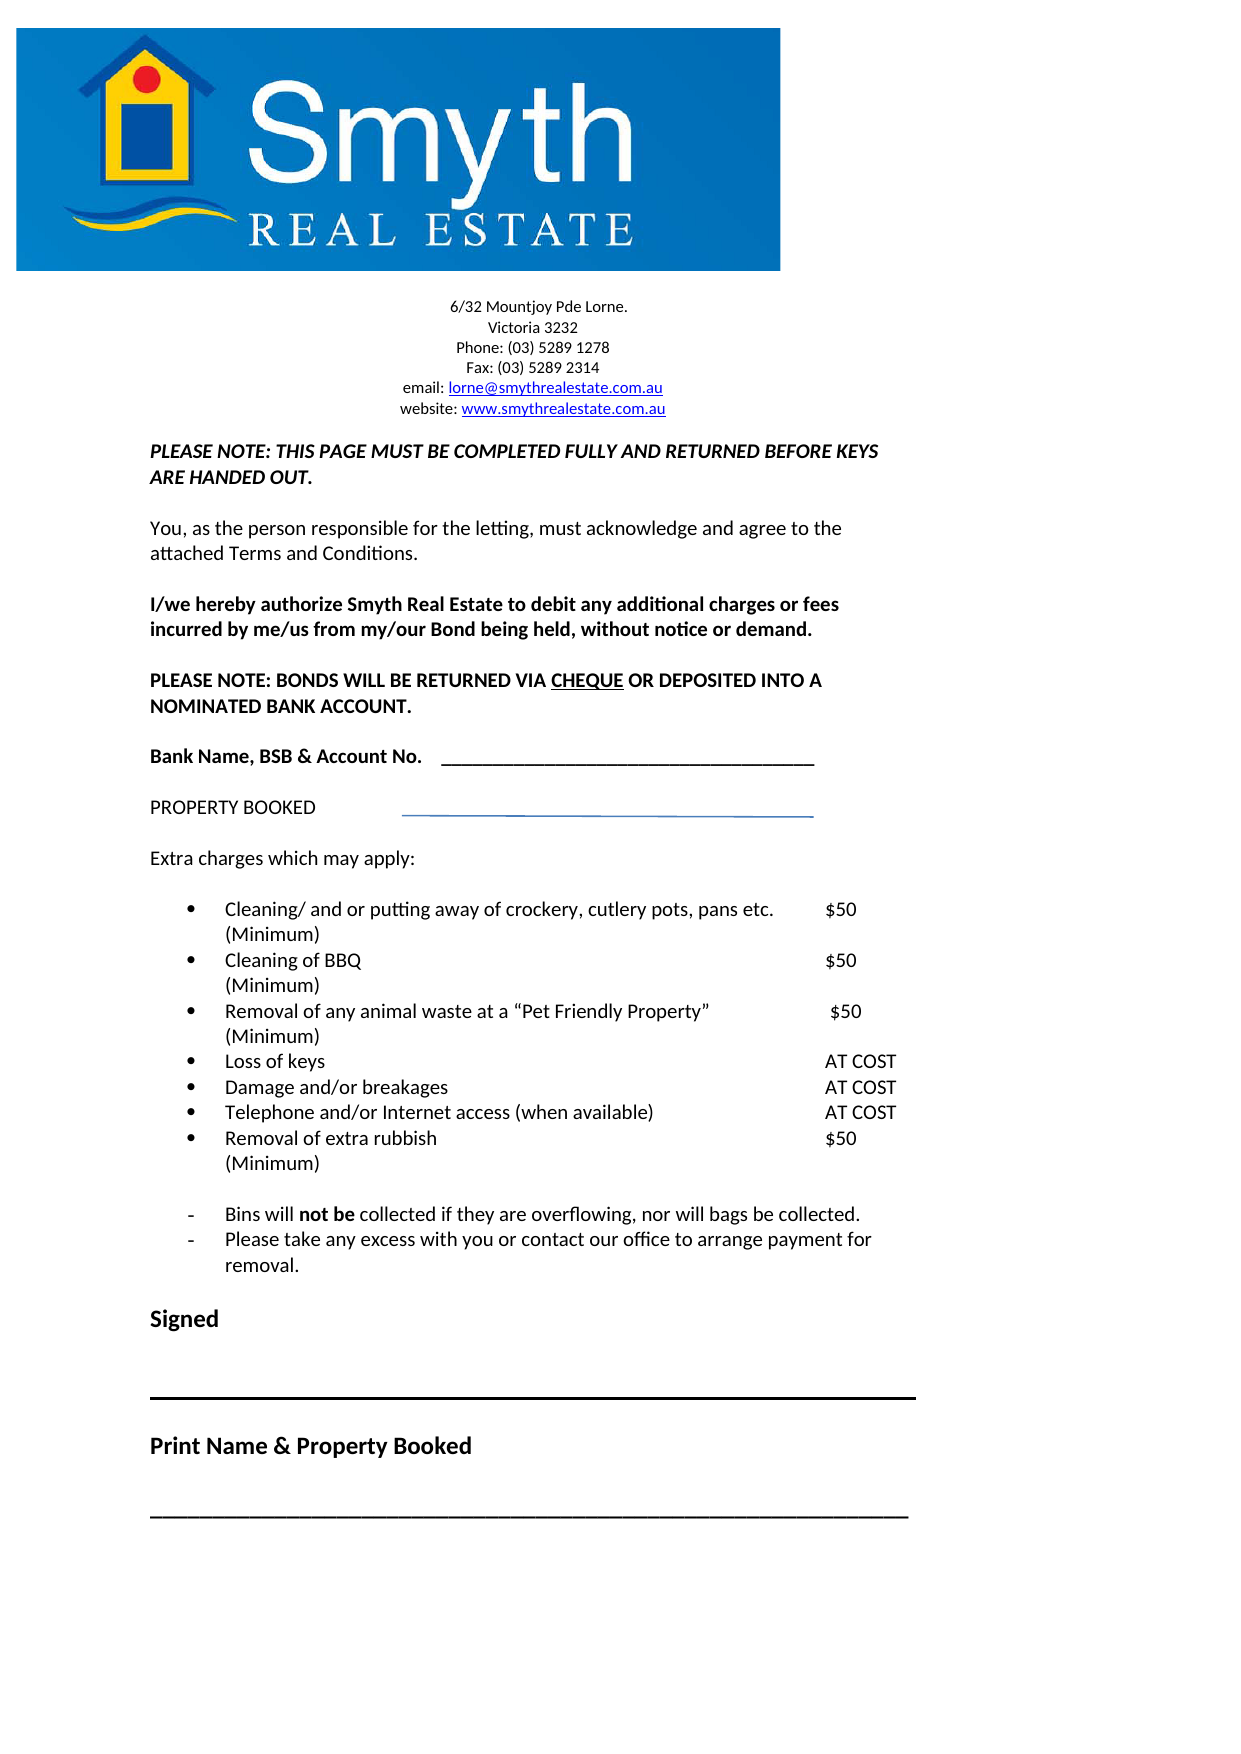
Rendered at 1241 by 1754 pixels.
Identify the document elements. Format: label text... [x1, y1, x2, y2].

list Damage and/or breakages AT COST [187, 1074, 916, 1099]
text email: lorne@smythrealestate.com.au [150, 378, 916, 398]
list Loss of keys AT COST [187, 1049, 916, 1074]
text website: www.smythrealestate.com.au [150, 398, 916, 418]
list Please take any excess with you or contact our office to arrange payment for removal. [187, 1227, 916, 1277]
list Cleaning of BBQ $50 [187, 947, 916, 972]
text Bank Name, BSB & Account No. ____________________________________ [150, 744, 916, 769]
text Victoria 3232 [150, 317, 916, 337]
list Cleaning/ and or putting away of crockery, cutlery pots, pans etc. $50 [187, 896, 962, 922]
text PLEASE NOTE: BONDS WILL BE RETURNED VIA CHEQUE OR DEPOSITED INTO A NOMINATED BANK ACCOUNT. [150, 667, 916, 718]
list Removal of any animal waste at a “Pet Friendly Property” $50 (Minimum) [187, 998, 916, 1049]
text I/we hereby authorize Smyth Real Estate to debit any additional charges or fees incurred by me/us from my/our Bond being held, without notice or demand. [150, 591, 916, 642]
text 6/32 Mountjoy Pde Lorne. [375, 297, 916, 317]
picture [16, 28, 781, 271]
text Signed [150, 1303, 916, 1333]
text (Minimum) [225, 922, 916, 947]
list Removal of extra rubbish $50 (Minimum) [187, 1125, 916, 1176]
text You, as the person responsible for the letting, must acknowledge and agree to the attached Terms and Conditions. [150, 515, 916, 566]
list Telephone and/or Internet access (when available) AT COST [187, 1099, 916, 1125]
text Fax: (03) 5289 2314 [150, 357, 916, 378]
text Phone: (03) 5289 1278 [150, 337, 916, 357]
text Extra charges which may apply: [150, 845, 916, 871]
text Print Name & Property Booked [150, 1430, 916, 1461]
text PROPERTY BOOKED [150, 794, 916, 820]
text (Minimum) [225, 972, 916, 998]
text PLEASE NOTE: THIS PAGE MUST BE COMPLETED FULLY AND RETURNED BEFORE KEYS ARE HANDED OUT. [150, 439, 916, 489]
text _____________________________________________________________ [150, 1491, 916, 1522]
list Bins will not be collected if they are overflowing, nor will bags be collected. [187, 1201, 916, 1227]
